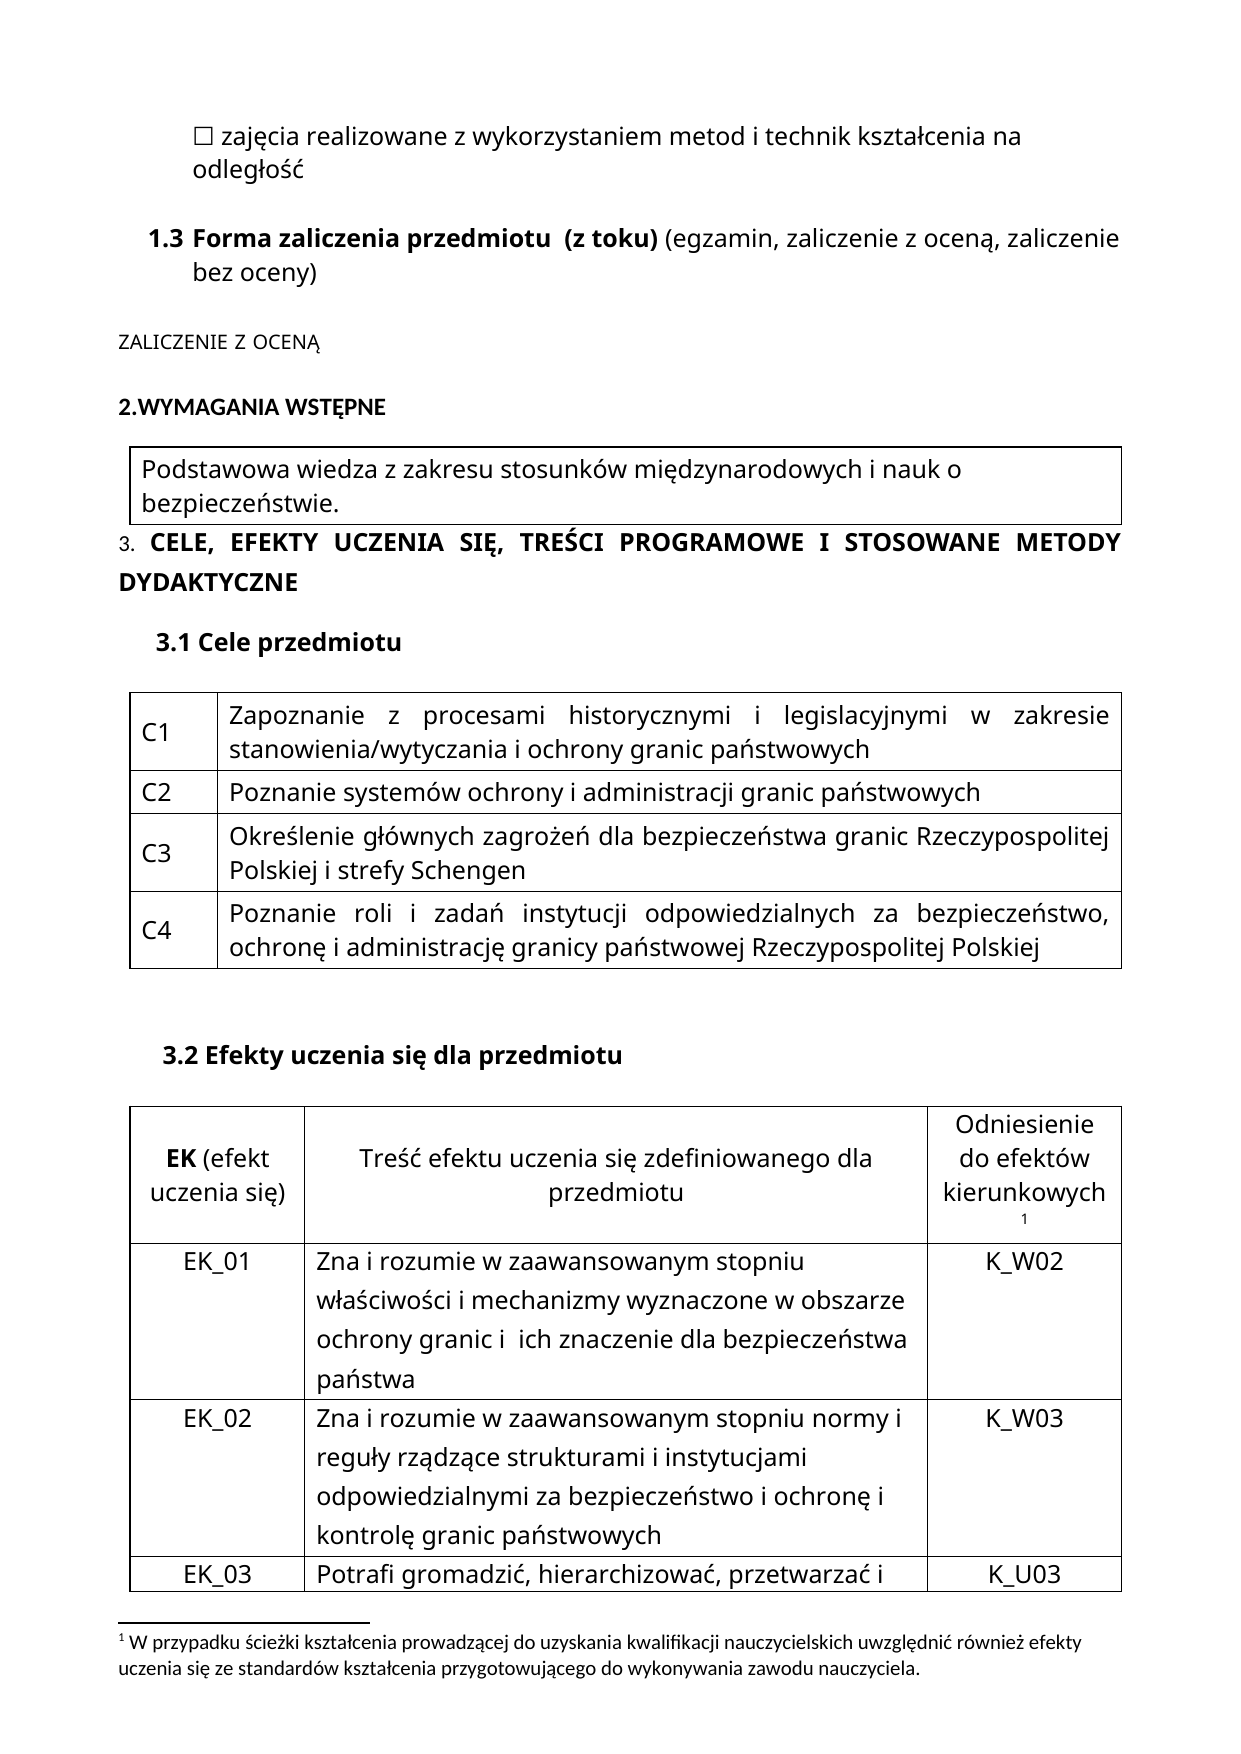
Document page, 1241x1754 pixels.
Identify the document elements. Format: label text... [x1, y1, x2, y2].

table_header EK (efekt uczenia się) [131, 1107, 304, 1243]
text zaliczenie z oceną [118, 322, 1122, 357]
table_cell Poznanie roli i zadań instytucji odpowiedzialnych za bezpieczeństwo, ochronę i administrację granicy państwowej Rzeczypospolitej Polskiej [218, 892, 1121, 968]
table_header C1 [131, 693, 217, 770]
text 3. CELE, EFEKTY UCZENIA SIĘ, TREŚCI PROGRAMOWE I STOSOWANE METODY DYDAKTYCZNE [118, 525, 1122, 598]
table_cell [305, 1557, 927, 1591]
table_cell C2 [131, 771, 217, 813]
table_cell Zna i rozumie w zaawansowanym stopniu właściwości i mechanizmy wyznaczone w obszarze ochrony granic i ich znaczenie dla bezpieczeństwa państwa [305, 1244, 927, 1399]
table_cell EK_03 [131, 1557, 304, 1591]
table_cell K_W03 [928, 1400, 1121, 1556]
table_header Odniesienie do efektów kierunkowych [928, 1107, 1121, 1243]
table_cell Poznanie systemów ochrony i administracji granic państwowych [218, 771, 1121, 813]
table_cell C4 [131, 892, 217, 968]
text 3.2 Efekty uczenia się dla przedmiotu [162, 1037, 1122, 1071]
text 1.3 Forma zaliczenia przedmiotu (z toku) (egzamin, zaliczenie z oceną, zaliczenie bez oceny) [148, 220, 1122, 288]
table_header Treść efektu uczenia się zdefiniowanego dla przedmiotu [305, 1107, 927, 1243]
text 2.WYMAGANIA WSTĘPNE [118, 391, 1122, 421]
table_header Podstawowa wiedza z zakresu stosunków międzynarodowych i nauk o bezpieczeństwie. [131, 448, 1121, 524]
table_cell C3 [131, 814, 217, 891]
table_header Zapoznanie z procesami historycznymi i legislacyjnymi w zakresie stanowienia/wytyczania i ochrony granic państwowych [218, 693, 1121, 770]
table_cell Zna i rozumie w zaawansowanym stopniu normy i reguły rządzące strukturami i instytucjami odpowiedzialnymi za bezpieczeństwo i ochronę i kontrolę granic państwowych [305, 1400, 927, 1556]
table_cell EK_01 [131, 1244, 304, 1399]
text 3.1 Cele przedmiotu [156, 624, 1122, 658]
table_cell EK_02 [131, 1400, 304, 1556]
table_cell Określenie głównych zagrożeń dla bezpieczeństwa granic Rzeczypospolitej Polskiej i strefy Schengen [218, 814, 1121, 891]
table_cell K_U03 [928, 1557, 1121, 1591]
text ☐ zajęcia realizowane z wykorzystaniem metod i technik kształcenia na odległość [192, 118, 1122, 186]
table_cell K_W02 [928, 1244, 1121, 1399]
